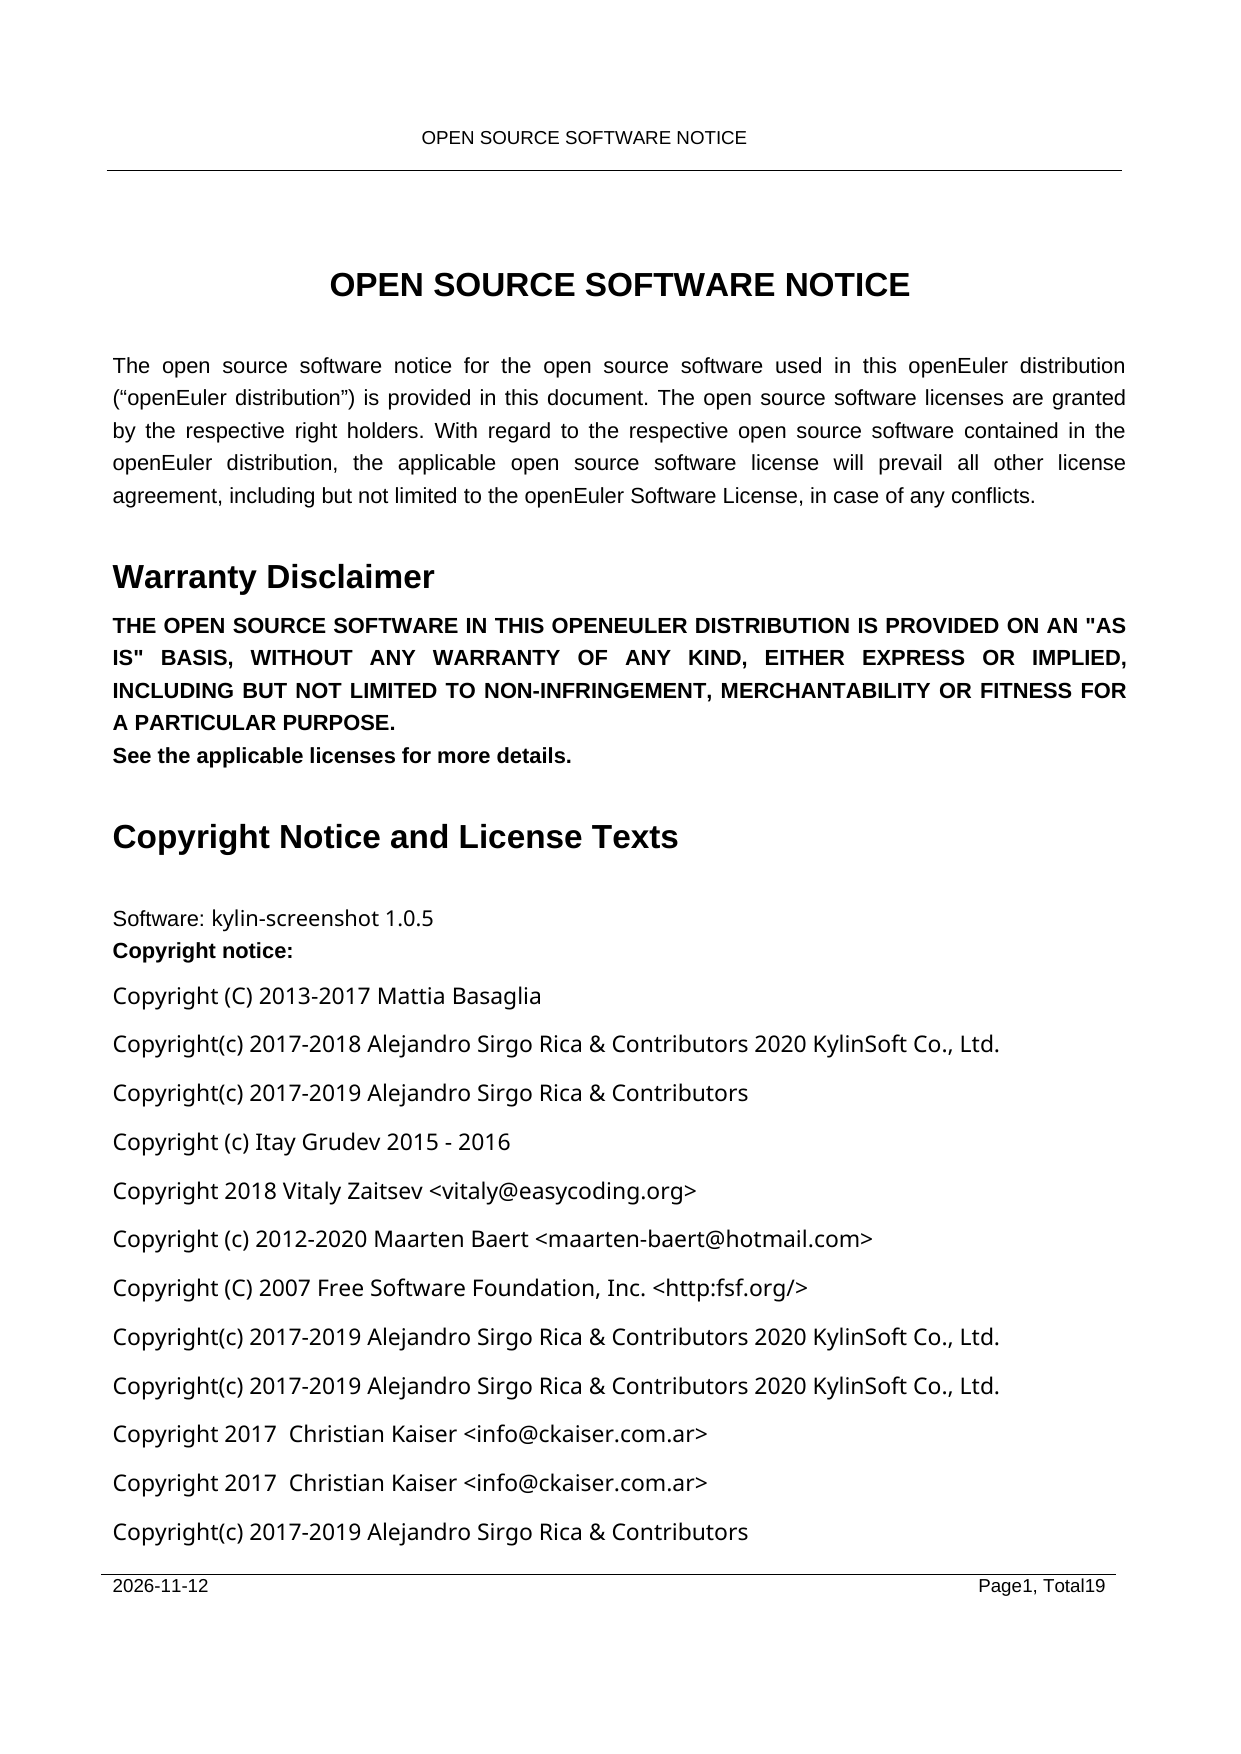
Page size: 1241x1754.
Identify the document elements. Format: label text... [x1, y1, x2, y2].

text Copyright Notice and License Texts [112, 804, 1128, 869]
text Copyright notice: [112, 934, 1128, 966]
text The open source software notice for the open source software used in this openEuler distribution (“openEuler distribution”) is provided in this document. The open source software licenses are granted by the respective right holders. With regard to the respective open source software contained in the openEuler distribution, the applicable open source software license will prevail all other license agreement, including but not limited to the openEuler Software License, in case of any conflicts. [112, 349, 1128, 511]
text Software: kylin-screenshot 1.0.5 [112, 901, 1128, 934]
text Warranty Disclaimer [112, 544, 1128, 609]
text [112, 979, 1128, 1548]
text OPEN SOURCE SOFTWARE NOTICE [112, 251, 1128, 316]
text THE OPEN SOURCE SOFTWARE IN THIS OPENEULER DISTRIBUTION IS PROVIDED ON AN "AS IS" BASIS, WITHOUT ANY WARRANTY OF ANY KIND, EITHER EXPRESS OR IMPLIED, INCLUDING BUT NOT LIMITED TO NON-INFRINGEMENT, MERCHANTABILITY OR FITNESS FOR A PARTICULAR PURPOSE. See the applicable licenses for more details. [112, 609, 1128, 771]
